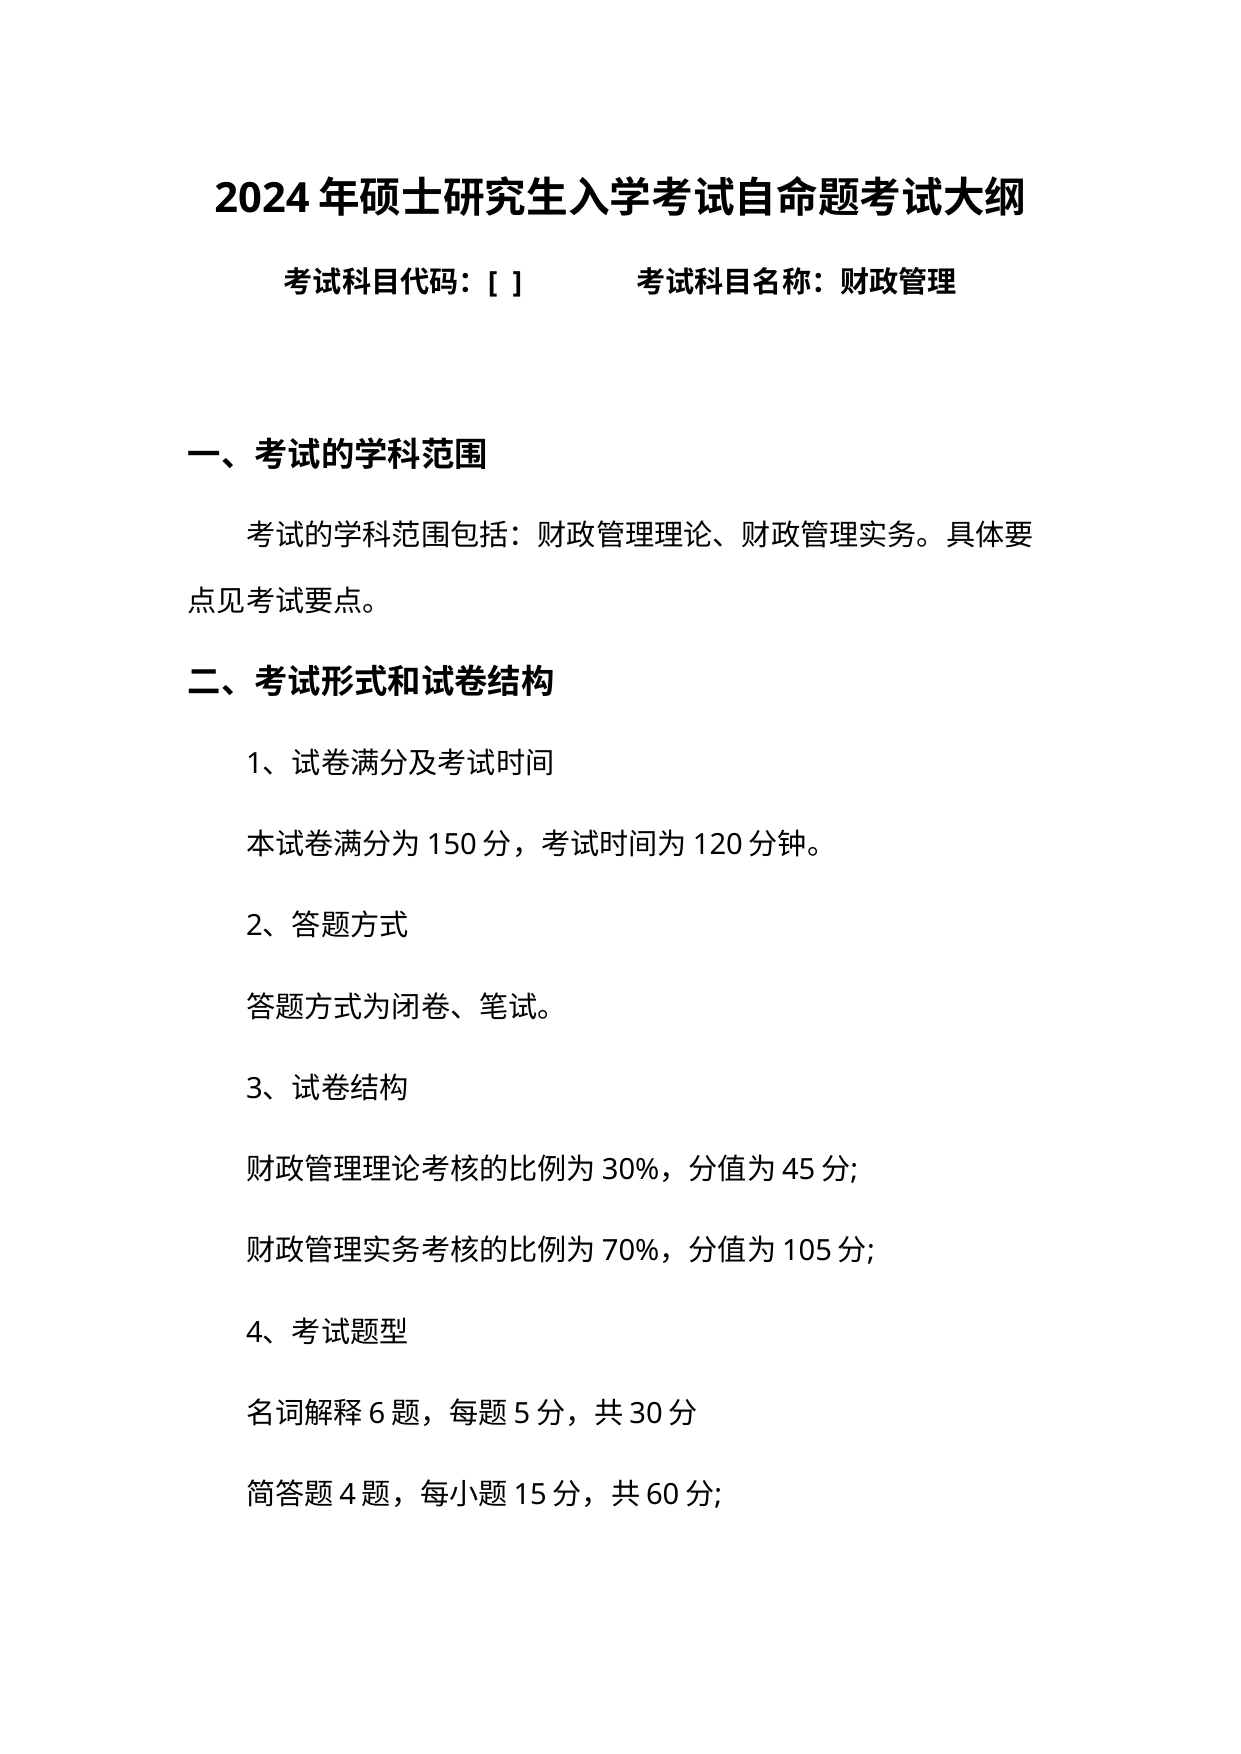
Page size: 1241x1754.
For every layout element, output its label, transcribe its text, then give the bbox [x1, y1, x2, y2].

text 3、试卷结构 [187, 1053, 1053, 1118]
text 考试科目代码：[ ] 考试科目名称：财政管理 [187, 248, 1053, 313]
text 答题方式为闭卷、笔试。 [187, 972, 1053, 1037]
text 财政管理理论考核的比例为30%，分值为45分; [187, 1134, 1053, 1199]
text 名词解释6题，每题5分，共30分 [187, 1378, 1053, 1443]
text 简答题4题，每小题15分，共60分; [187, 1459, 1053, 1524]
text 4、考试题型 [187, 1297, 1053, 1362]
text 2、答题方式 [187, 891, 1053, 956]
text 财政管理实务考核的比例为70%，分值为105分; [187, 1216, 1053, 1281]
text 本试卷满分为150分，考试时间为120分钟。 [187, 809, 1053, 874]
text 考试的学科范围包括：财政管理理论、财政管理实务。具体要点见考试要点。 [187, 501, 1053, 631]
text 1、试卷满分及考试时间 [187, 728, 1053, 793]
text 2024年硕士研究生入学考试自命题考试大纲 [187, 162, 1053, 227]
text 一、考试的学科范围 [187, 419, 1053, 484]
text 二、考试形式和试卷结构 [187, 647, 1053, 712]
